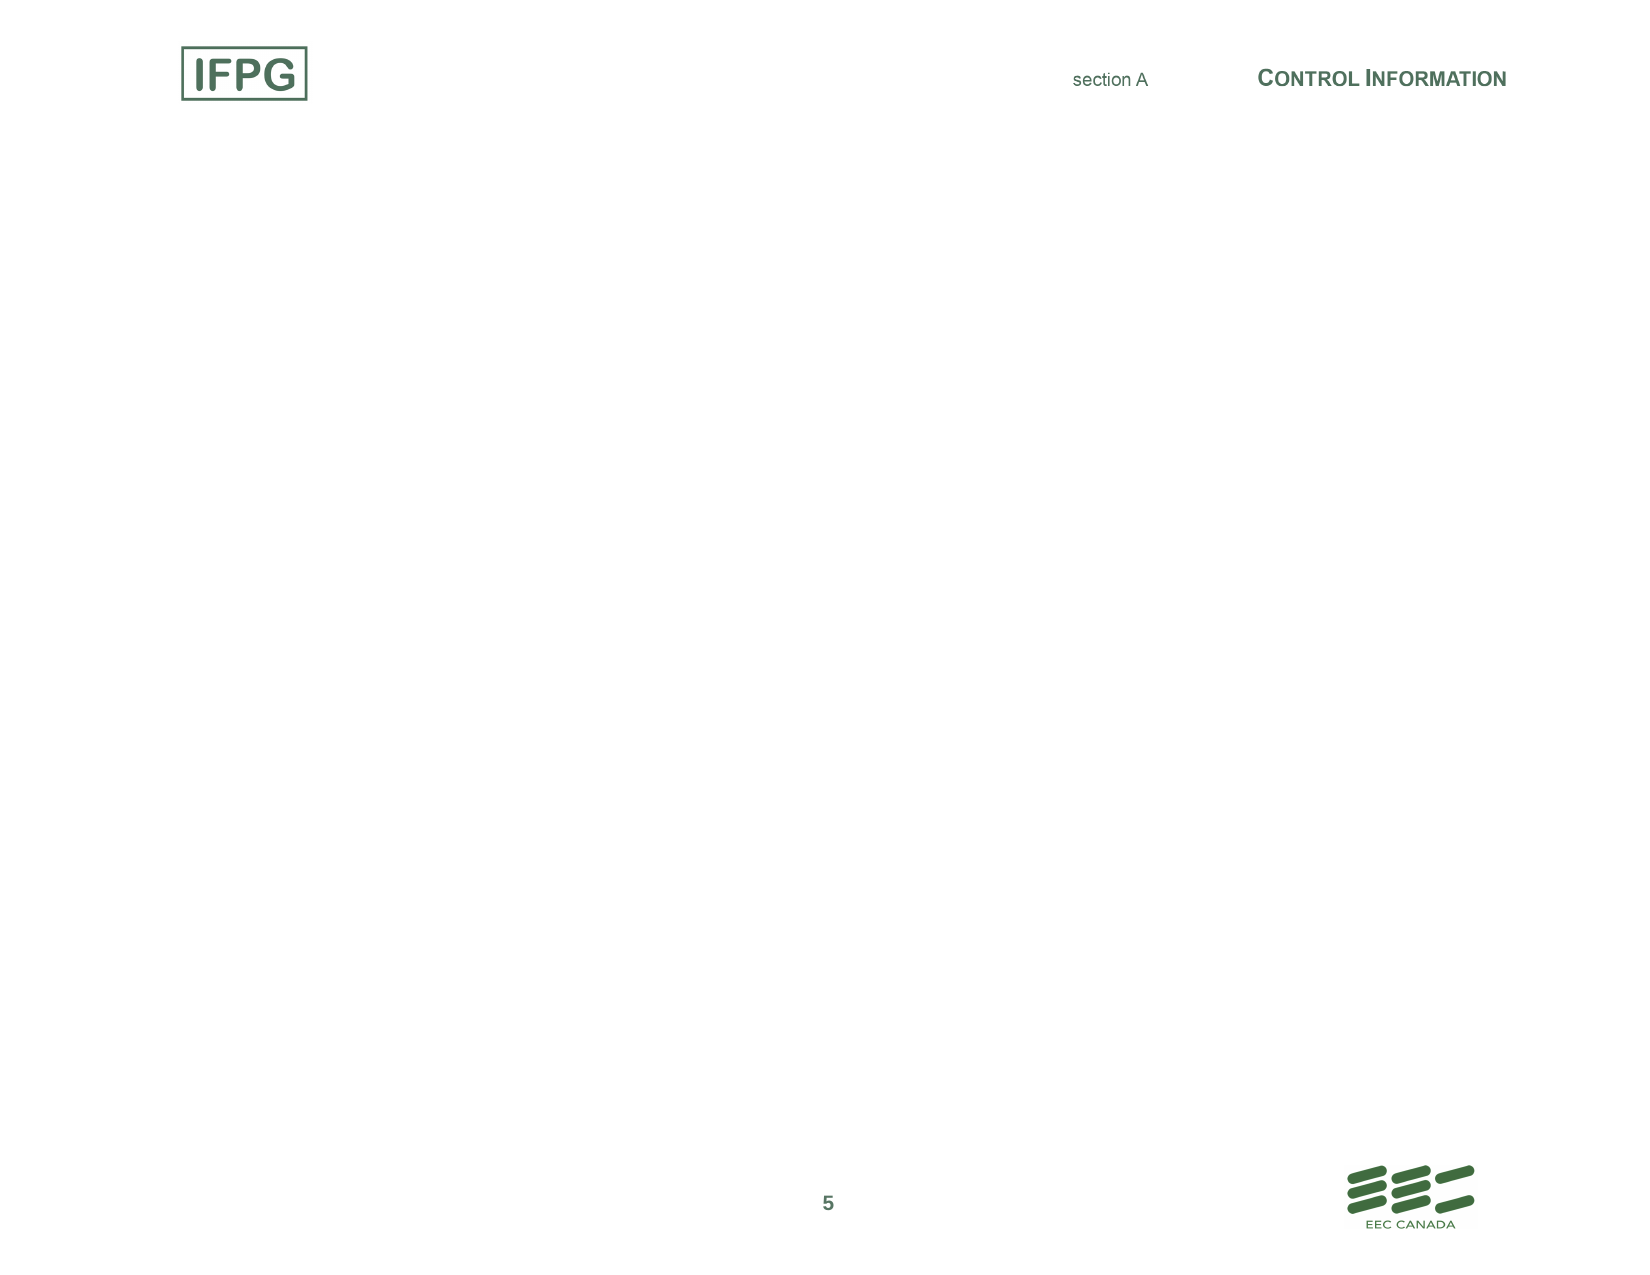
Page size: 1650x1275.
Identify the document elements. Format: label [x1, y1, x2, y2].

picture [118, 4, 1538, 126]
